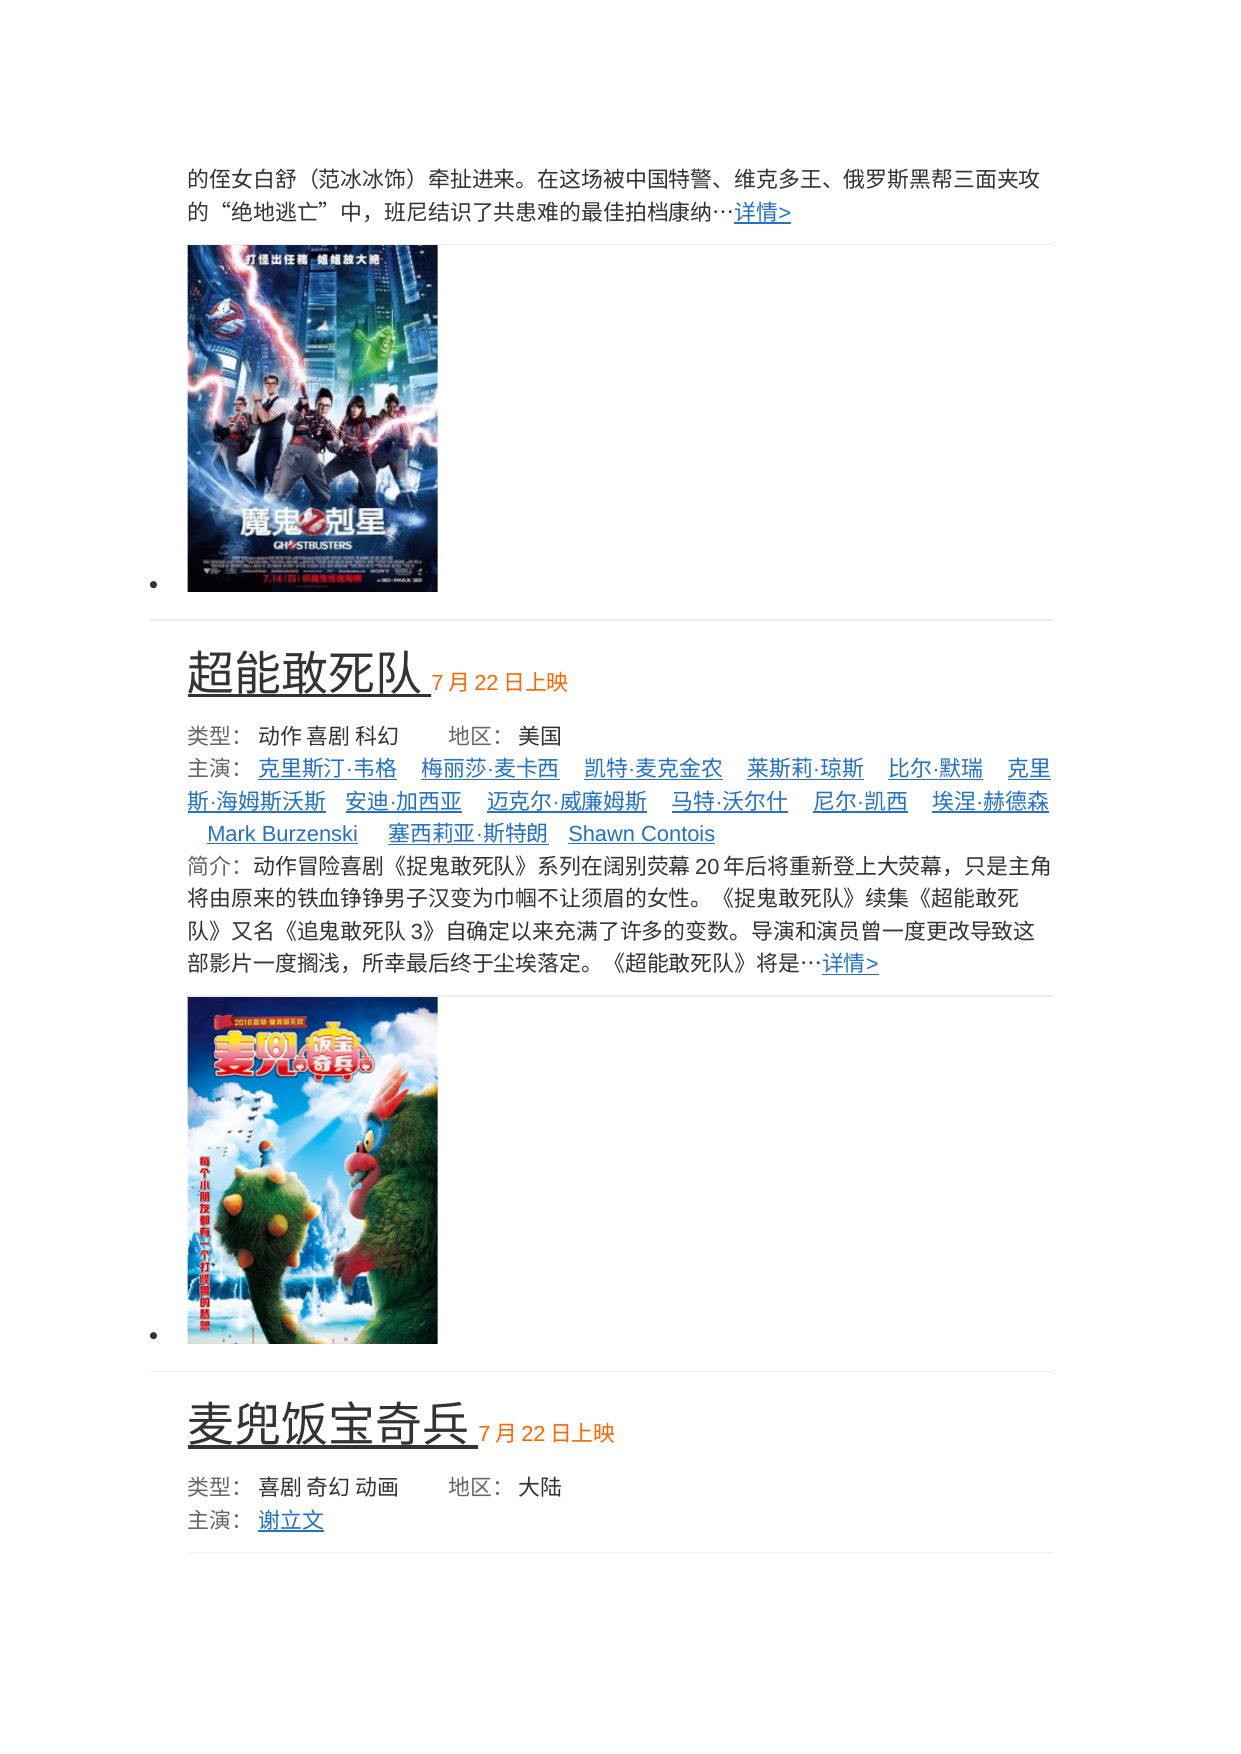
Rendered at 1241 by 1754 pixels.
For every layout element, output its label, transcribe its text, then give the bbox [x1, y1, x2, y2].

text 类型： 动作 喜剧 科幻 地区： 美国 [187, 718, 1053, 751]
text 主演： 谢立文 [187, 1502, 1053, 1553]
text 麦兜饭宝奇兵7月22日上映 [187, 1372, 1053, 1470]
text 类型： 喜剧 奇幻 动画 地区： 大陆 [187, 1470, 1053, 1502]
text 简介：动作冒险喜剧《捉鬼敢死队》系列在阔别荧幕20年后将重新登上大荧幕，只是主角将由原来的铁血铮铮男子汉变为巾帼不让须眉的女性。《捉鬼敢死队》续集《超能敢死队》又名《追鬼敢死队3》自确定以来充满了许多的变数。导演和演员曾一度更改导致这部影片一度搁浅，所幸最后终于尘埃落定。《超能敢死队》将是…详情> [187, 848, 1053, 996]
picture [187, 245, 438, 592]
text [187, 162, 1053, 245]
text 主演： 克里斯汀·韦格 梅丽莎·麦卡西 凯特·麦克金农 莱斯莉·琼斯 比尔·默瑞 克里斯·海姆斯沃斯 安迪·加西亚 迈克尔·威廉姆斯 马特·沃尔什 尼尔·凯西 埃涅·赫德森 Mark Burzenski 塞西莉亚·斯特朗 Shawn Contois [187, 751, 1053, 848]
picture [187, 996, 438, 1344]
text 超能敢死队7月22日上映 [187, 621, 1053, 718]
